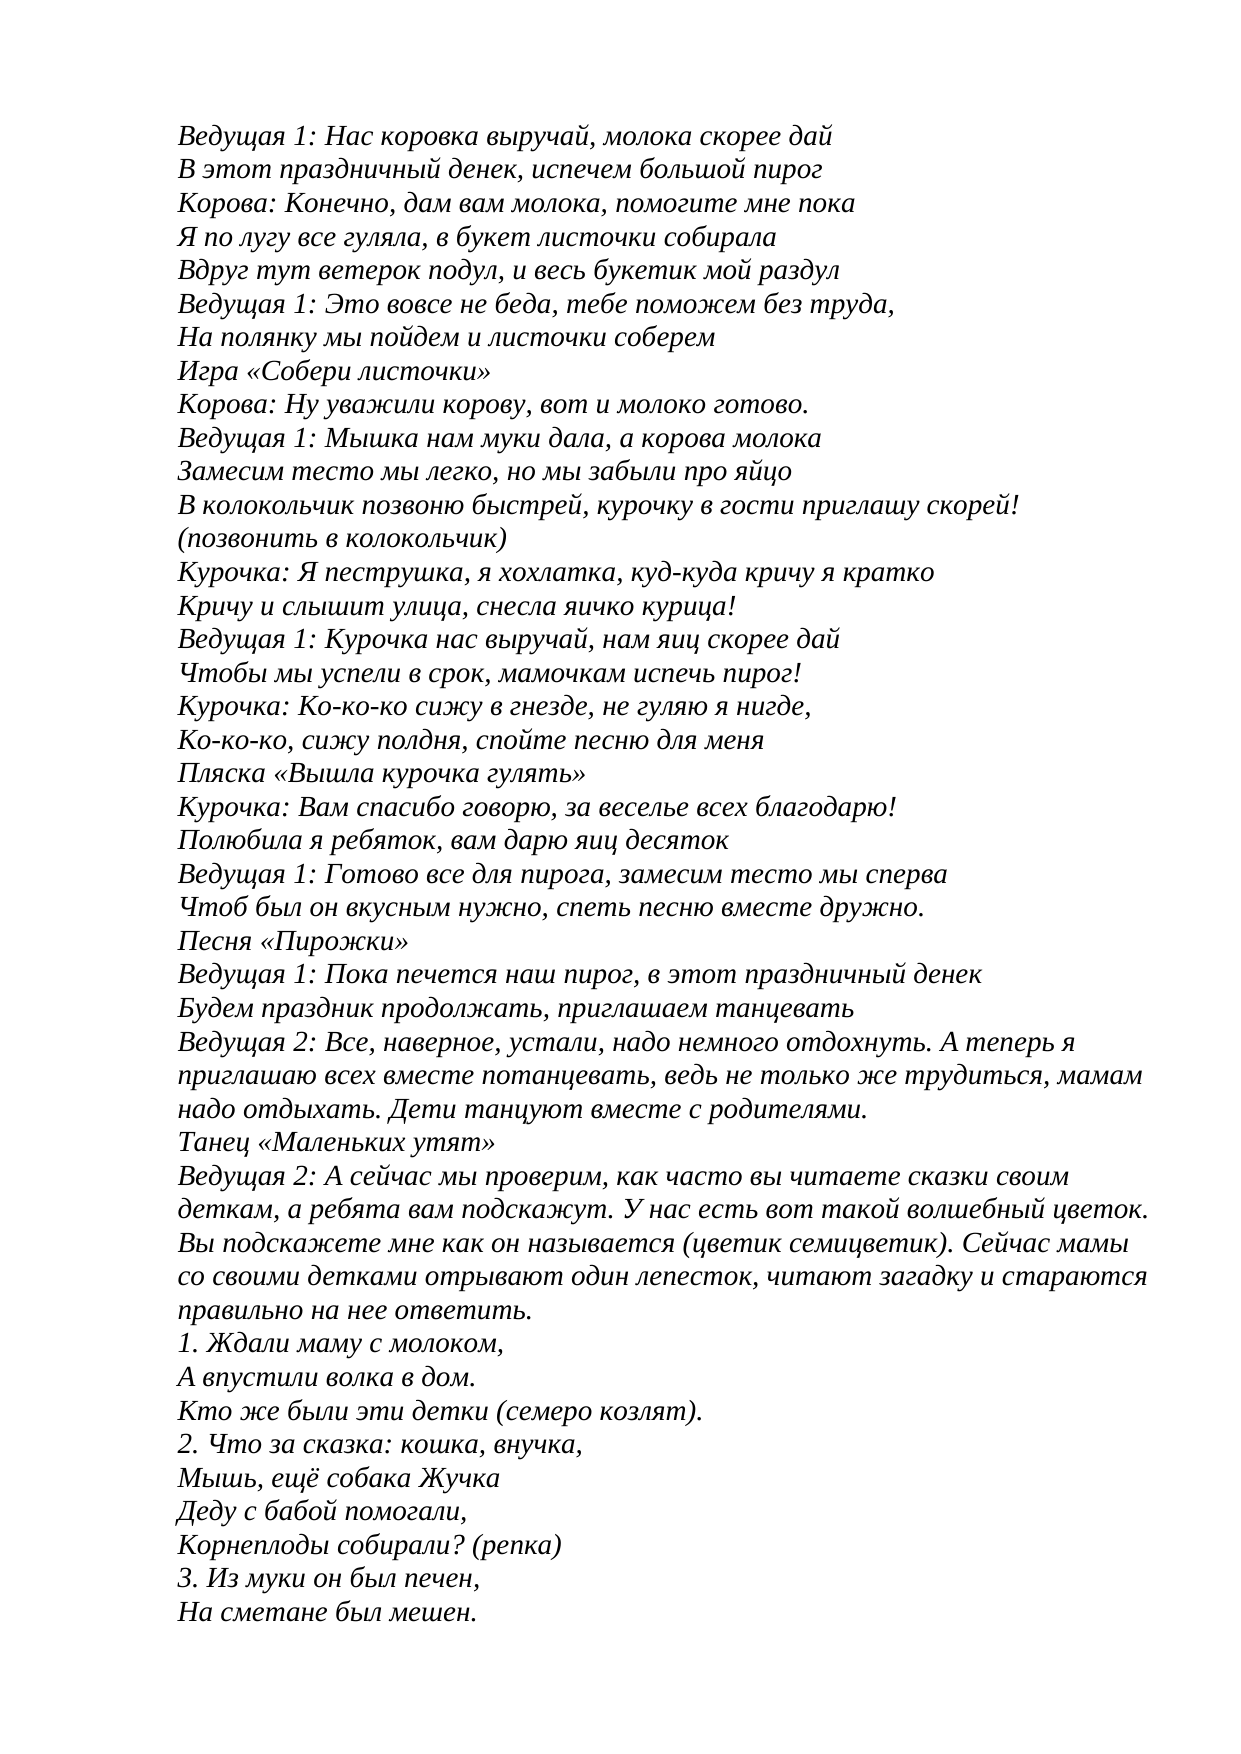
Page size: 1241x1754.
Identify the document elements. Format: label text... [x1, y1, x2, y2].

text Игра «Собери листочки» [177, 353, 1152, 386]
text Чтоб был он вкусным нужно, спеть песню вместе дружно. [177, 889, 1152, 923]
text Я по лугу все гуляла, в букет листочки собирала [177, 219, 1152, 252]
text В этот праздничный денек, испечем большой пирог [177, 152, 1152, 185]
text Вдруг тут ветерок подул, и весь букетик мой раздул [177, 252, 1152, 286]
text 3. Из муки он был печен, [177, 1560, 1152, 1594]
text Ведущая 1: Это вовсе не беда, тебе поможем без труда, [177, 286, 1152, 319]
text Ведущая 1: Мышка нам муки дала, а корова молока [177, 420, 1152, 453]
text Ведущая 1: Готово все для пирога, замесим тесто мы сперва [177, 856, 1152, 889]
text Мышь, ещё собака Жучка [177, 1460, 1152, 1493]
text Курочка: Ко-ко-ко сижу в гнезде, не гуляю я нигде, [177, 688, 1152, 722]
text Замесим тесто мы легко, но мы забыли про яйцо [177, 453, 1152, 487]
text Деду с бабой помогали, [177, 1493, 1152, 1527]
text Кто же были эти детки (семеро козлят). [177, 1393, 1152, 1426]
text Кричу и слышит улица, снесла яичко курица! [177, 588, 1152, 621]
text Корова: Конечно, дам вам молока, помогите мне пока [177, 185, 1152, 219]
text Чтобы мы успели в срок, мамочкам испечь пирог! [177, 655, 1152, 688]
text Ведущая 2: А сейчас мы проверим, как часто вы читаете сказки своим деткам, а ребята вам подскажут. У нас есть вот такой волшебный цветок. Вы подскажете мне как он называется (цветик семицветик). Сейчас мамы со своими детками отрывают один лепесток, читают загадку и стараются правильно на нее ответить. [177, 1158, 1152, 1326]
text Ведущая 1: Пока печется наш пирог, в этот праздничный денек [177, 957, 1152, 990]
text Курочка: Я пеструшка, я хохлатка, куд-куда кричу я кратко [177, 554, 1152, 588]
text Ко-ко-ко, сижу полдня, спойте песню для меня [177, 722, 1152, 755]
text На сметане был мешен. [177, 1594, 1152, 1627]
text Ведущая 1: Нас коровка выручай, молока скорее дай [177, 118, 1152, 152]
text Курочка: Вам спасибо говорю, за веселье всех благодарю! [177, 789, 1152, 822]
text Танец «Маленьких утят» [177, 1124, 1152, 1158]
text На полянку мы пойдем и листочки соберем [177, 319, 1152, 353]
text Корова: Ну уважили корову, вот и молоко готово. [177, 386, 1152, 420]
text 2. Что за сказка: кошка, внучка, [177, 1426, 1152, 1460]
text В колокольчик позвоню быстрей, курочку в гости приглашу скорей! (позвонить в колокольчик) [177, 487, 1152, 554]
text Корнеплоды собирали? (репка) [177, 1527, 1152, 1560]
text Ведущая 2: Все, наверное, устали, надо немного отдохнуть. А теперь я приглашаю всех вместе потанцевать, ведь не только же трудиться, мамам надо отдыхать. Дети танцуют вместе с родителями. [177, 1024, 1152, 1124]
text Ведущая 1: Курочка нас выручай, нам яиц скорее дай [177, 621, 1152, 655]
text Будем праздник продолжать, приглашаем танцевать [177, 990, 1152, 1024]
text Пляска «Вышла курочка гулять» [177, 755, 1152, 789]
text 1. Ждали маму с молоком, [177, 1326, 1152, 1359]
text Полюбила я ребяток, вам дарю яиц десяток [177, 822, 1152, 856]
text А впустили волка в дом. [177, 1359, 1152, 1393]
text Песня «Пирожки» [177, 923, 1152, 957]
